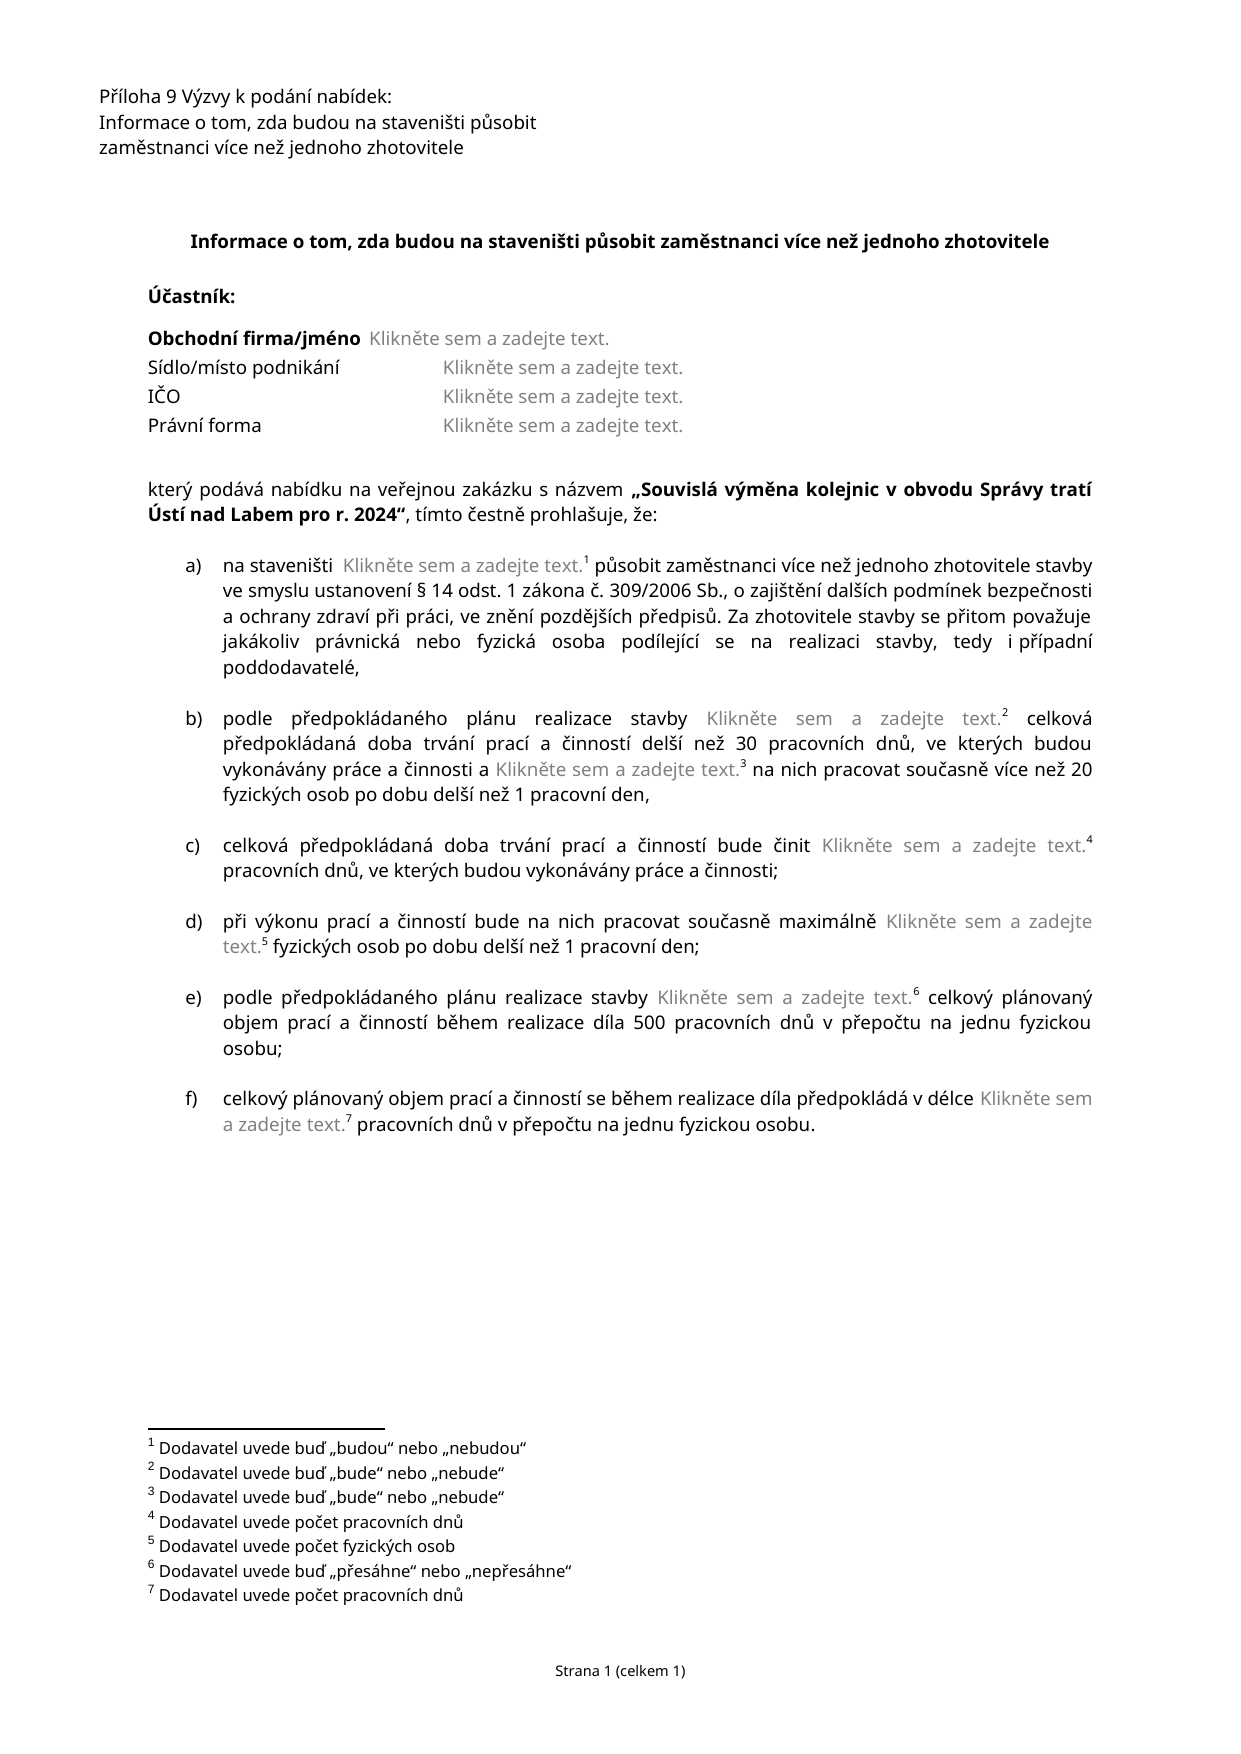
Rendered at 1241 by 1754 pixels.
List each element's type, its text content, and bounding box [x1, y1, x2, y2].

text IČO [148, 380, 1093, 409]
list podle předpokládaného plánu realizace stavby celková předpokládaná doba trvání prací a činností delší než 30 pracovních dnů, ve kterých budou vykonávány práce a činnosti a na nich pracovat současně více než 20 fyzických osob po dobu delší než 1 pracovní den, [185, 705, 1093, 807]
text Obchodní firma/jméno [148, 322, 1093, 351]
list podle předpokládaného plánu realizace stavby celkový plánovaný objem prací a činností během realizace díla 500 pracovních dnů v přepočtu na jednu fyzickou osobu; [185, 984, 1093, 1061]
list celkový plánovaný objem prací a činností se během realizace díla předpokládá v délce pracovních dnů v přepočtu na jednu fyzickou osobu. [185, 1086, 1093, 1137]
text Sídlo/místo podnikání [148, 351, 1093, 380]
text Účastník: [148, 279, 1093, 310]
list při výkonu prací a činností bude na nich pracovat současně maximálně fyzických osob po dobu delší než 1 pracovní den; [185, 908, 1093, 959]
list na staveništi působit zaměstnanci více než jednoho zhotovitele stavby ve smyslu ustanovení § 14 odst. 1 zákona č. 309/2006 Sb., o zajištění dalších podmínek bezpečnosti a ochrany zdraví při práci, ve znění pozdějších předpisů. Za zhotovitele stavby se přitom považuje jakákoliv právnická nebo fyzická osoba podílející se na realizaci stavby, tedy i případní poddodavatelé, [185, 552, 1093, 680]
title Informace o tom, zda budou na staveništi působit zaměstnanci více než jednoho zhotovitele [148, 228, 1093, 254]
text který podává nabídku na veřejnou zakázku s názvem „Souvislá výměna kolejnic v obvodu Správy tratí Ústí nad Labem pro r. 2024“, tímto čestně prohlašuje, že: [148, 476, 1093, 527]
list celková předpokládaná doba trvání prací a činností bude činit pracovních dnů, ve kterých budou vykonávány práce a činnosti; [185, 832, 1093, 883]
text Právní forma [148, 409, 1093, 438]
